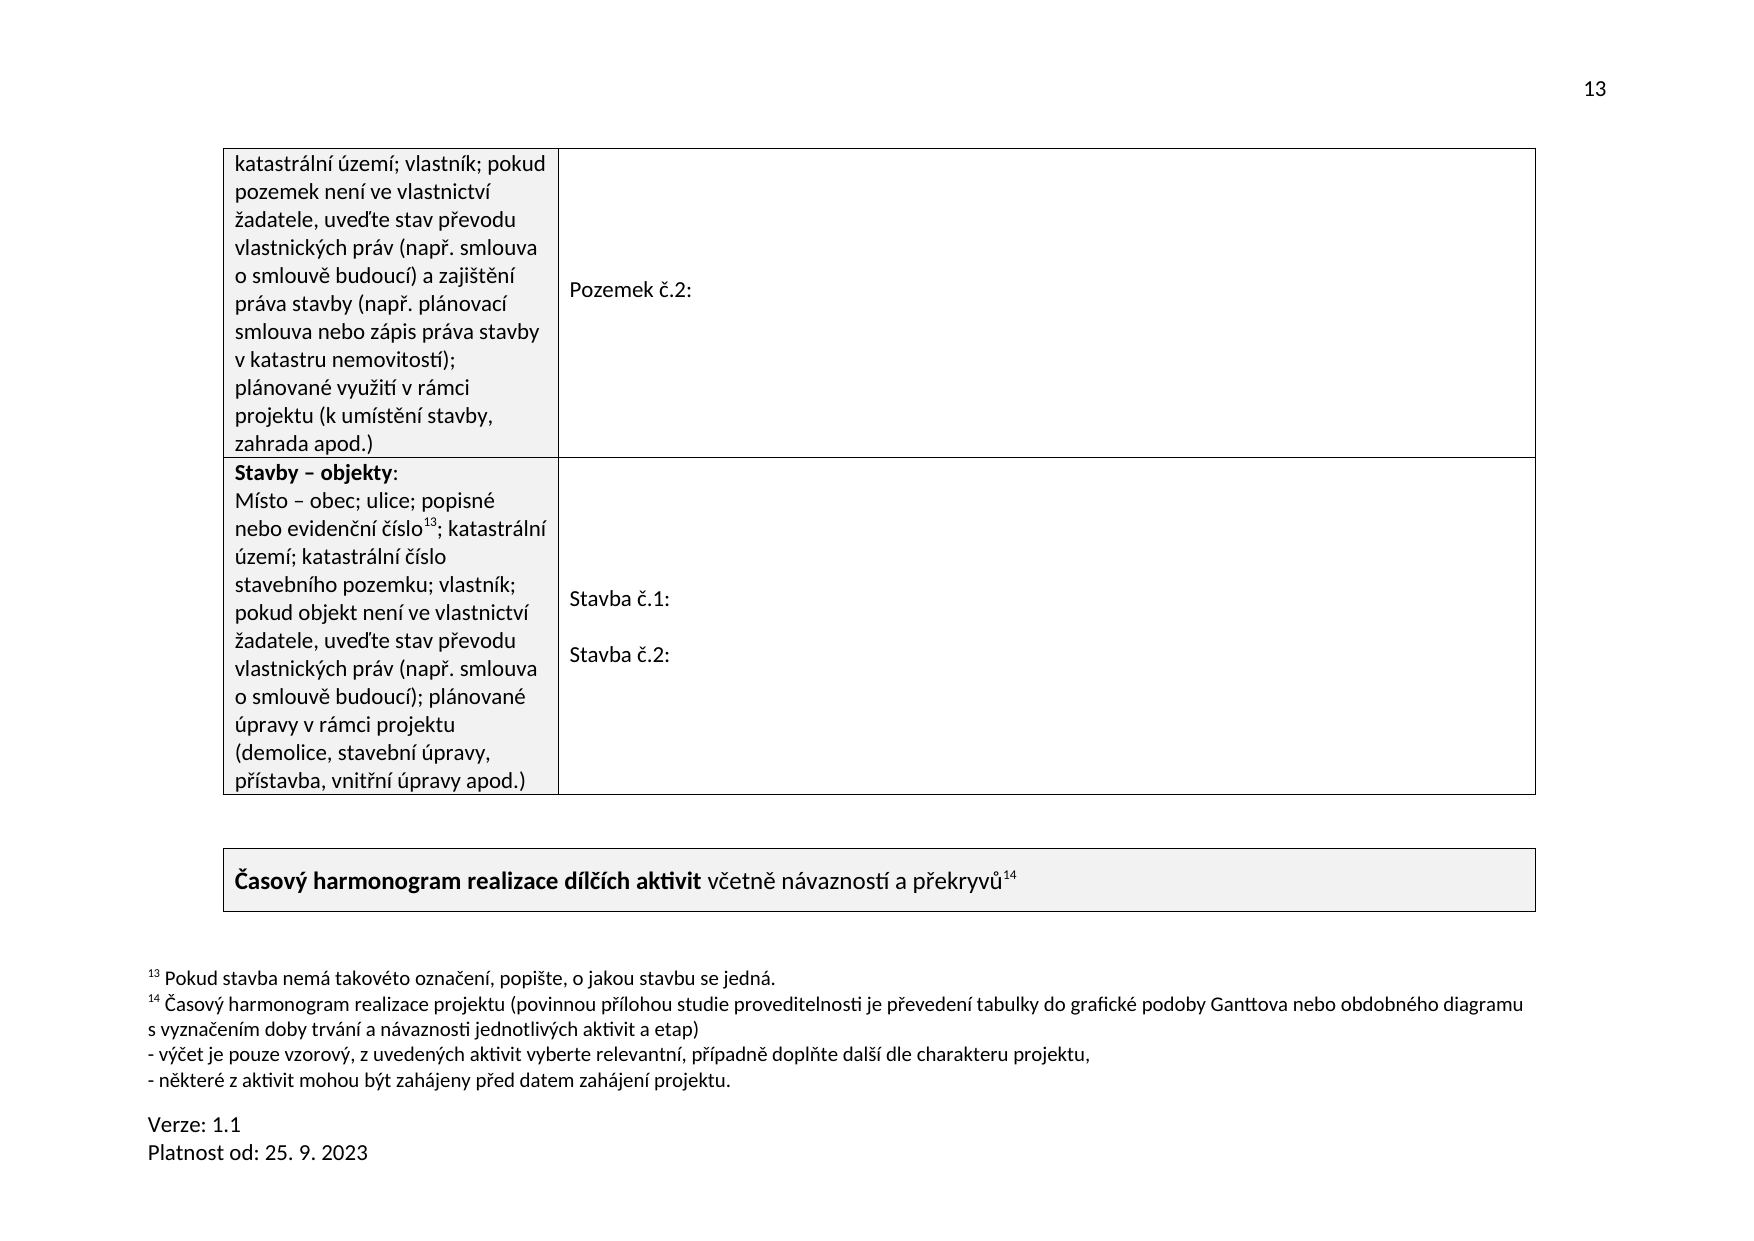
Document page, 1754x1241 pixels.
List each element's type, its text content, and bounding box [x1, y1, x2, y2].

table_cell Stavba č.1: Stavba č.2: [559, 458, 1535, 794]
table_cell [224, 149, 558, 457]
table_cell Stavby – objekty: Místo – obec; ulice; popisné nebo evidenční číslo; katastrální území; katastrální číslo stavebního pozemku; vlastník; pokud objekt není ve vlastnictví žadatele, uveďte stav převodu vlastnických práv (např. smlouva o smlouvě budoucí); plánované úpravy v rámci projektu (demolice, stavební úpravy, přístavba, vnitřní úpravy apod.) [224, 458, 558, 794]
table_header Časový harmonogram realizace dílčích aktivit včetně návazností a překryvů [224, 849, 1535, 911]
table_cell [559, 149, 1535, 457]
